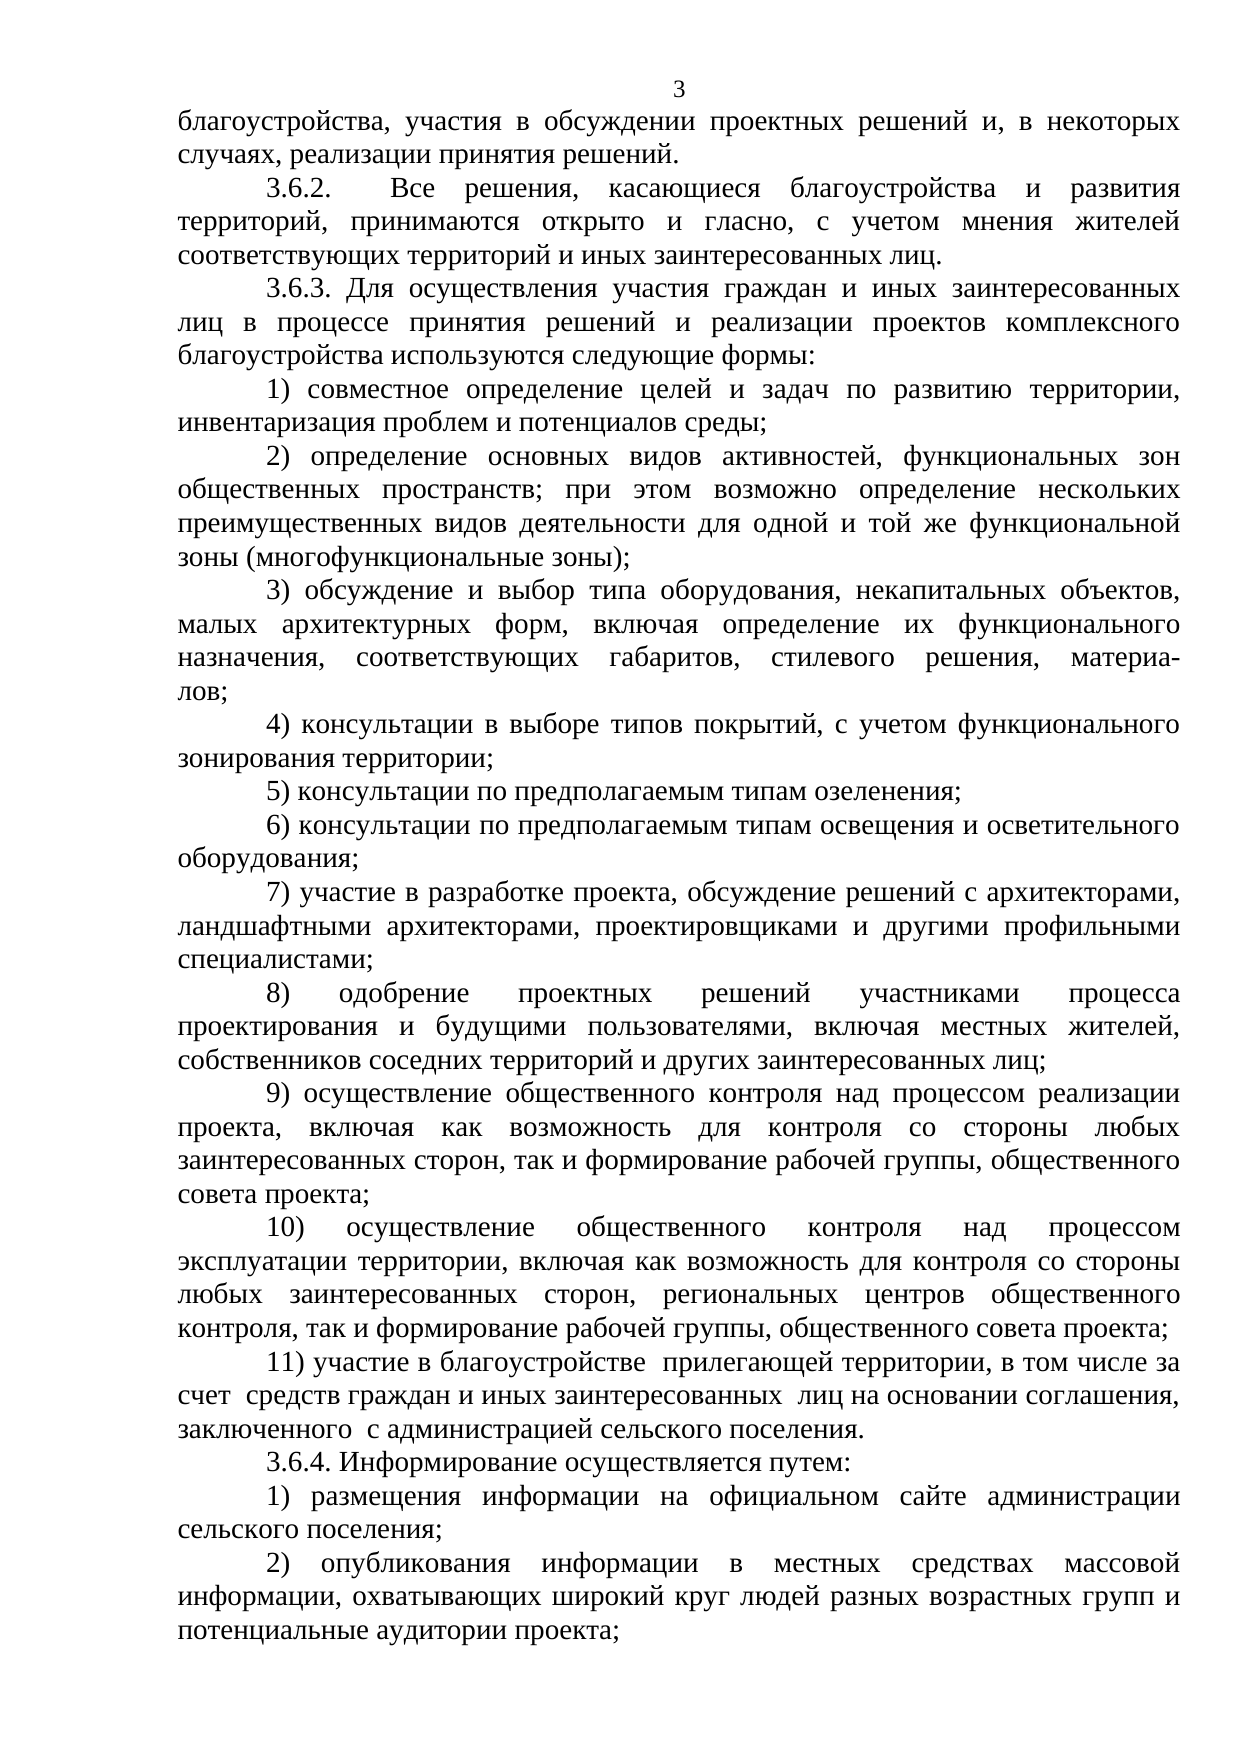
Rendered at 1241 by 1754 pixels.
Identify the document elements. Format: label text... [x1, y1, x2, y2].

text 10) осуществление общественного контроля над процессом эксплуатации территории, включая как возможность для контроля со стороны любых заинтересованных сторон, региональных центров общественного контроля, так и формирование рабочей группы, общественного совета проекта; [177, 1209, 1181, 1344]
text 3.6.3. Для осуществления участия граждан и иных заинтересованных лиц в процессе принятия решений и реализации проектов комплексного благоустройства используются следующие формы: [177, 270, 1181, 371]
text 11) участие в благоустройстве прилегающей территории, в том числе за счет средств граждан и иных заинтересованных лиц на основании соглашения, заключенного с администрацией сельского поселения. [177, 1344, 1181, 1444]
text 1) совместное определение целей и задач по развитию территории, инвентаризация проблем и потенциалов среды; [177, 371, 1181, 438]
text 8) одобрение проектных решений участниками процесса проектирования и будущими пользователями, включая местных жителей, собственников соседних территорий и других заинтересованных лиц; [177, 975, 1181, 1075]
text 9) осуществление общественного контроля над процессом реализации проекта, включая как возможность для контроля со стороны любых заинтересованных сторон, так и формирование рабочей группы, общественного совета проекта; [177, 1075, 1181, 1209]
text 6) консультации по предполагаемым типам освещения и осветительного оборудования; [177, 807, 1181, 874]
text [177, 103, 1181, 170]
text 4) консультации в выборе типов покрытий, с учетом функционального зонирования территории; [177, 706, 1181, 773]
text 7) участие в разработке проекта, обсуждение решений с архитекторами, ландшафтными архитекторами, проектировщиками и другими профильными специалистами; [177, 874, 1181, 975]
text 2) опубликования информации в местных средствах массовой информации, охватывающих широкий круг людей разных возрастных групп и потенциальные аудитории проекта; [177, 1545, 1181, 1646]
text 5) консультации по предполагаемым типам озеленения; [177, 773, 1181, 807]
text 3.6.4. Информирование осуществляется путем: [177, 1444, 1181, 1478]
text 3.6.2. Все решения, касающиеся благоустройства и развития территорий, принимаются открыто и гласно, с учетом мнения жителей соответствующих территорий и иных заинтересованных лиц. [177, 170, 1181, 270]
text 2) определение основных видов активностей, функциональных зон общественных пространств; при этом возможно определение нескольких преимущественных видов деятельности для одной и той же функциональной зоны (многофункциональные зоны); [177, 438, 1181, 572]
text 1) размещения информации на официальном сайте администрации сельского поселения; [177, 1478, 1181, 1545]
text 3) обсуждение и выбор типа оборудования, некапитальных объектов, малых архитектурных форм, включая определение их функционального назначения, соответствующих габаритов, стилевого решения, материа- лов; [177, 572, 1181, 706]
